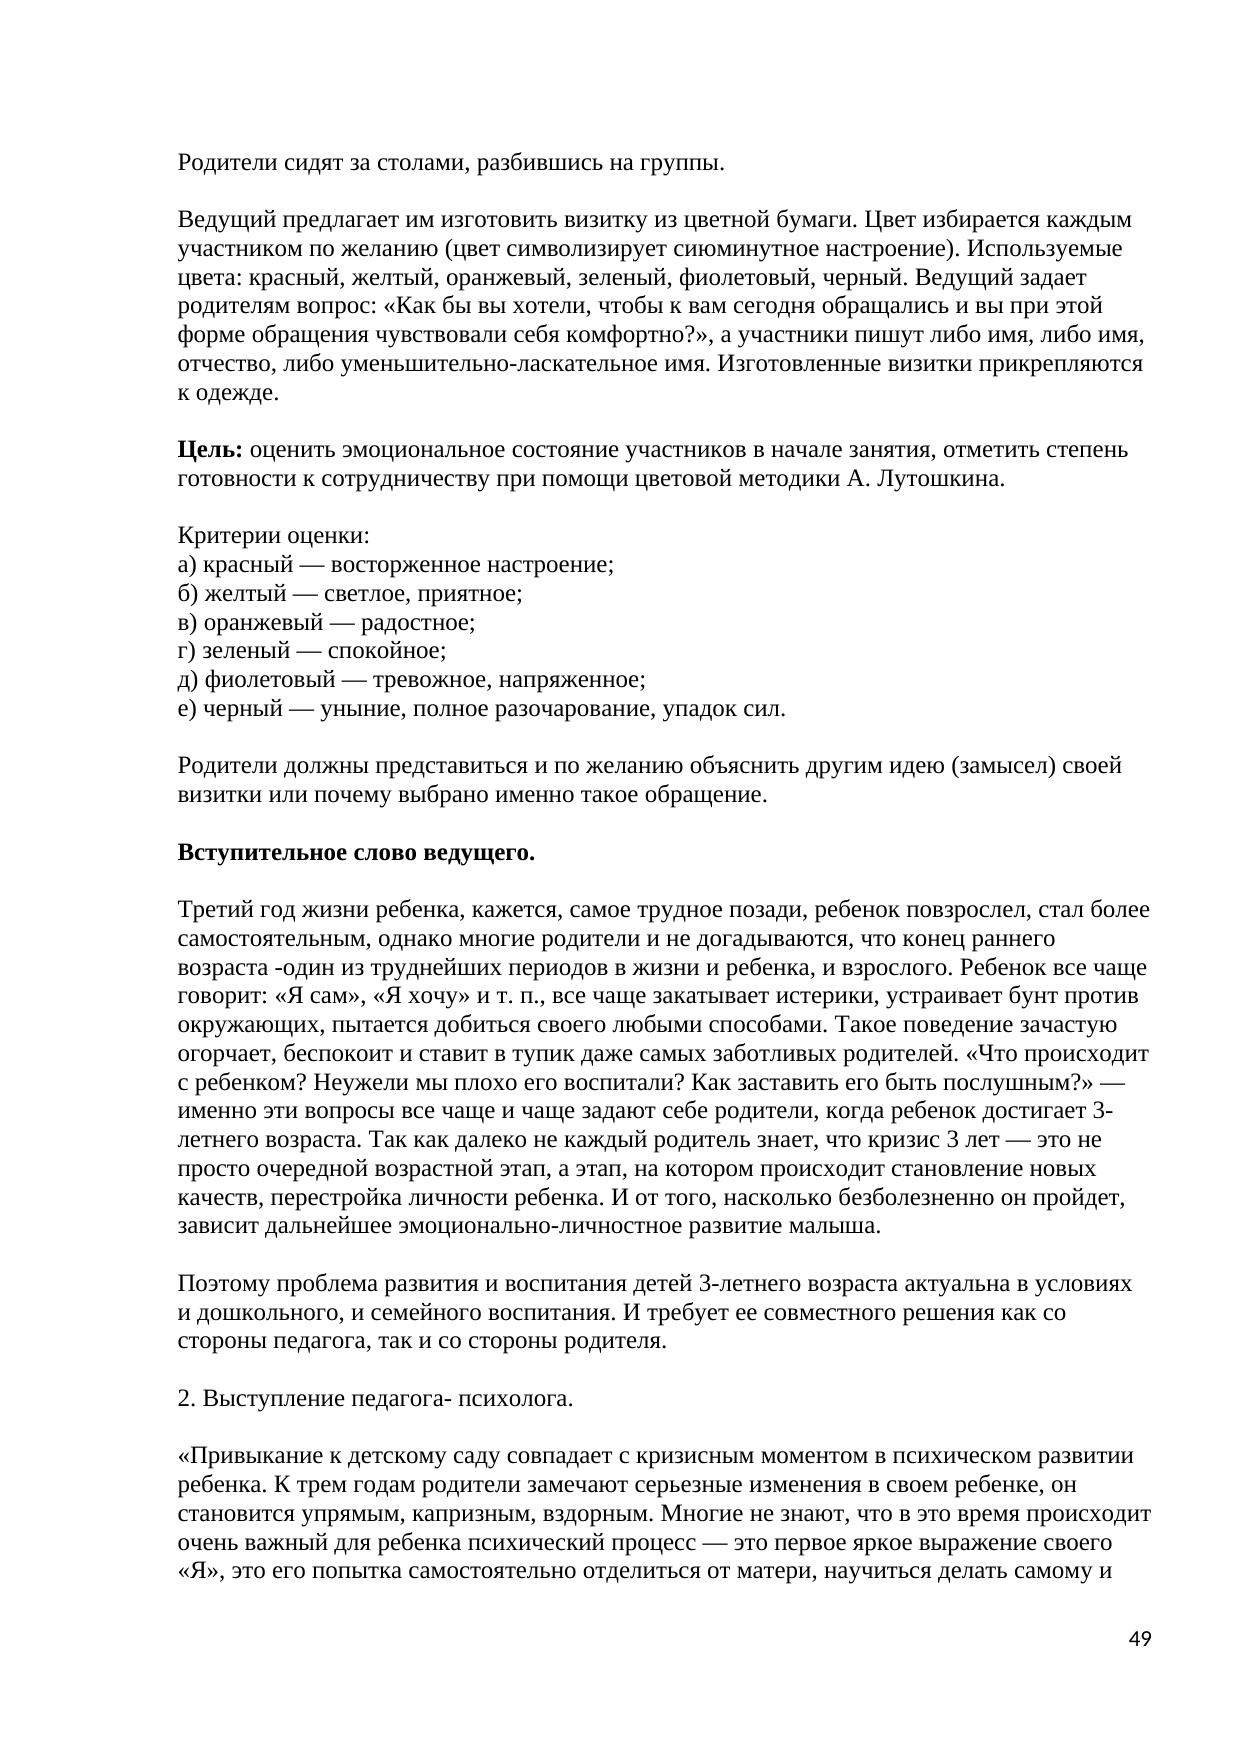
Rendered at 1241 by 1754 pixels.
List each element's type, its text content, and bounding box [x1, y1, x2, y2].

text б) желтый — светлое, приятное; [177, 578, 1152, 607]
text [177, 1441, 1152, 1584]
text в) оранжевый — радостное; [177, 607, 1152, 636]
text Цель: оценить эмоциональное состояние участников в начале занятия, отметить степень готовности к сотрудничеству при помощи цветовой методики А. Лутошкина. [177, 434, 1152, 492]
text е) черный — уныние, полное разочарование, упадок сил. [177, 693, 1152, 722]
text д) фиолетовый — тревожное, напряженное; [177, 664, 1152, 693]
text Третий год жизни ребенка, кажется, самое трудное позади, ребенок повзрослел, стал более самостоятельным, однако многие родители и не догадываются, что конец раннего возраста -один из труднейших периодов в жизни и ребенка, и взрослого. Ребенок все чаще говорит: «Я сам», «Я хочу» и т. п., все чаще закатывает истерики, устраивает бунт против окружающих, пытается добиться своего любыми способами. Такое поведение зачастую огорчает, беспокоит и ставит в тупик даже самых заботливых родителей. «Что происходит с ребенком? Неужели мы плохо его воспитали? Как заставить его быть послушным?» — именно эти вопросы все чаще и чаще задают себе родители, когда ребенок достигает 3-летнего возраста. Так как далеко не каждый родитель знает, что кризис 3 лет — это не просто очередной возрастной этап, а этап, на котором происходит становление новых качеств, перестройка личности ребенка. И от того, насколько безболезненно он пройдет, зависит дальнейшее эмоционально-личностное развитие малыша. [177, 894, 1152, 1239]
text Родители должны представиться и по желанию объяснить другим идею (замысел) своей визитки или почему выбрано именно такое обращение. [177, 751, 1152, 808]
text Критерии оценки: [177, 521, 1152, 549]
text а) красный — восторженное настроение; [177, 549, 1152, 578]
text г) зеленый — спокойное; [177, 636, 1152, 664]
text Родители сидят за столами, разбившись на группы. [177, 147, 1152, 176]
text Вступительное слово ведущего. [177, 837, 1152, 866]
text Ведущий предлагает им изготовить визитку из цветной бумаги. Цвет избирается каждым участником по желанию (цвет символизирует сиюминутное настроение). Используемые цвета: красный, желтый, оранжевый, зеленый, фиолетовый, черный. Ведущий задает родителям вопрос: «Как бы вы хотели, чтобы к вам сегодня обращались и вы при этой форме обращения чувствовали себя комфортно?», а участники пишут либо имя, либо имя, отчество, либо уменьшительно-ласкательное имя. Изготовленные визитки прикрепляются к одежде. [177, 204, 1152, 406]
text Поэтому проблема развития и воспитания детей 3-летнего возраста актуальна в условиях и дошкольного, и семейного воспитания. И требует ее совместного решения как со стороны педагога, так и со стороны родителя. [177, 1268, 1152, 1354]
text 2. Выступление педагога- психолога. [177, 1383, 1152, 1412]
